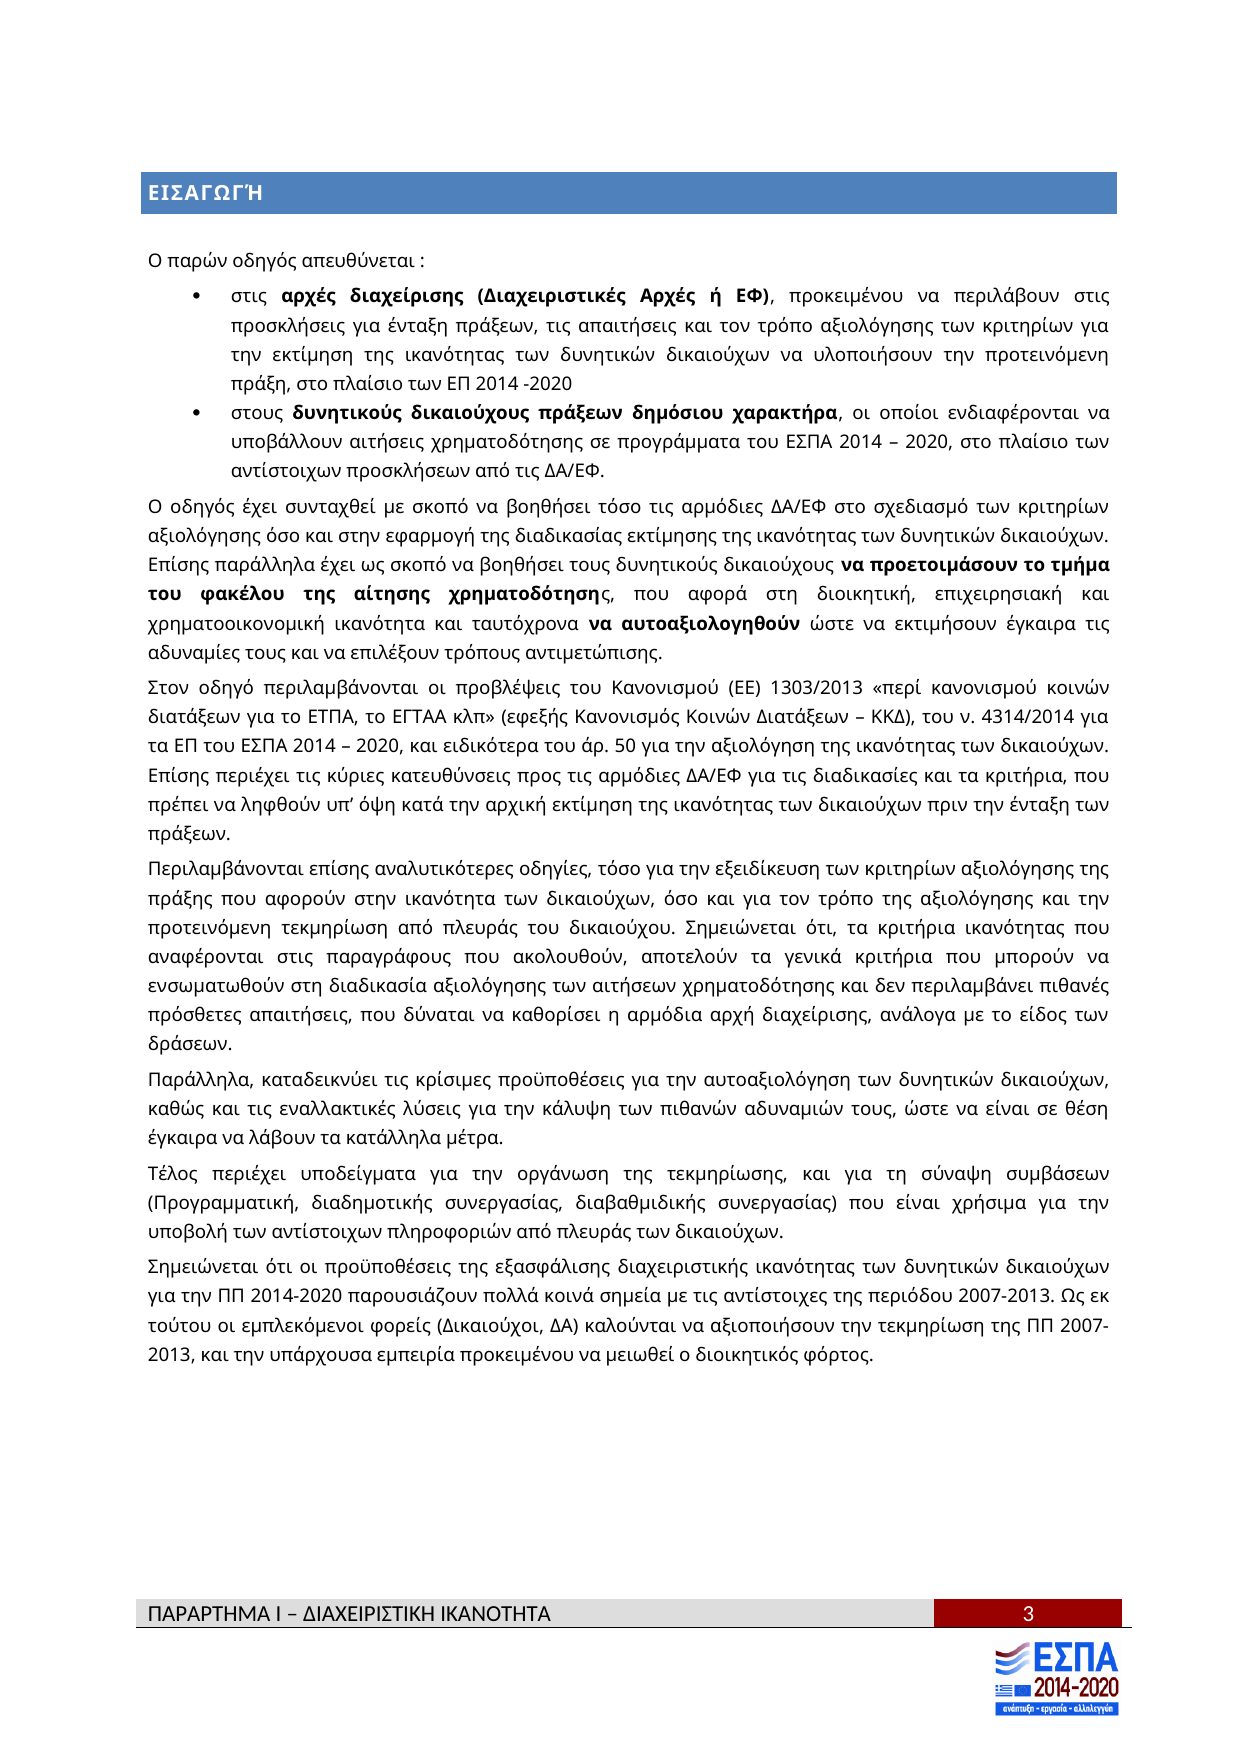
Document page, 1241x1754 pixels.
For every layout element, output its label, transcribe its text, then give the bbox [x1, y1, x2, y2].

text Ο οδηγός έχει συνταχθεί με σκοπό να βοηθήσει τόσο τις αρμόδιες ΔΑ/ΕΦ στο σχεδιασμό των κριτηρίων αξιολόγησης όσο και στην εφαρμογή της διαδικασίας εκτίμησης της ικανότητας των δυνητικών δικαιούχων. Επίσης παράλληλα έχει ως σκοπό να βοηθήσει τους δυνητικούς δικαιούχους να προετοιμάσουν το τμήμα του φακέλου της αίτησης χρηματοδότησης, που αφορά στη διοικητική, επιχειρησιακή και χρηματοοικονομική ικανότητα και ταυτόχρονα να αυτοαξιολογηθούν ώστε να εκτιμήσουν έγκαιρα τις αδυναμίες τους και να επιλέξουν τρόπους αντιμετώπισης. [148, 489, 1110, 664]
text Τέλος περιέχει υποδείγματα για την οργάνωση της τεκμηρίωσης, και για τη σύναψη συμβάσεων (Προγραμματική, διαδημοτικής συνεργασίας, διαβαθμιδικής συνεργασίας) που είναι χρήσιμα για την υποβολή των αντίστοιχων πληροφοριών από πλευράς των δικαιούχων. [148, 1156, 1110, 1244]
text Σημειώνεται ότι οι προϋποθέσεις της εξασφάλισης διαχειριστικής ικανότητας των δυνητικών δικαιούχων για την ΠΠ 2014-2020 παρουσιάζουν πολλά κοινά σημεία με τις αντίστοιχες της περιόδου 2007-2013. Ως εκ τούτου οι εμπλεκόμενοι φορείς (Δικαιούχοι, ΔΑ) καλούνται να αξιοποιήσουν την τεκμηρίωση της ΠΠ 2007-2013, και την υπάρχουσα εμπειρία προκειμένου να μειωθεί ο διοικητικός φόρτος. [148, 1250, 1110, 1367]
text Περιλαμβάνονται επίσης αναλυτικότερες οδηγίες, τόσο για την εξειδίκευση των κριτηρίων αξιολόγησης της πράξης που αφορούν στην ικανότητα των δικαιούχων, όσο και για τον τρόπο της αξιολόγησης και την προτεινόμενη τεκμηρίωση από πλευράς του δικαιούχου. Σημειώνεται ότι, τα κριτήρια ικανότητας που αναφέρονται στις παραγράφους που ακολουθούν, αποτελούν τα γενικά κριτήρια που μπορούν να ενσωματωθούν στη διαδικασία αξιολόγησης των αιτήσεων χρηματοδότησης και δεν περιλαμβάνει πιθανές πρόσθετες απαιτήσεις, που δύναται να καθορίσει η αρμόδια αρχή διαχείρισης, ανάλογα με το είδος των δράσεων. [148, 852, 1110, 1056]
picture [992, 1640, 1121, 1717]
subtitle Εισαγωγή [148, 178, 1110, 208]
list στους δυνητικούς δικαιούχους πράξεων δημόσιου χαρακτήρα, οι οποίοι ενδιαφέρονται να υποβάλλουν αιτήσεις χρηματοδότησης σε προγράμματα του ΕΣΠΑ 2014 – 2020, στο πλαίσιο των αντίστοιχων προσκλήσεων από τις ΔΑ/ΕΦ. [193, 396, 1110, 483]
text Παράλληλα, καταδεικνύει τις κρίσιμες προϋποθέσεις για την αυτοαξιολόγηση των δυνητικών δικαιούχων, καθώς και τις εναλλακτικές λύσεις για την κάλυψη των πιθανών αδυναμιών τους, ώστε να είναι σε θέση έγκαιρα να λάβουν τα κατάλληλα μέτρα. [148, 1062, 1110, 1150]
list στις αρχές διαχείρισης (Διαχειριστικές Αρχές ή ΕΦ), προκειμένου να περιλάβουν στις προσκλήσεις για ένταξη πράξεων, τις απαιτήσεις και τον τρόπο αξιολόγησης των κριτηρίων για την εκτίμηση της ικανότητας των δυνητικών δικαιούχων να υλοποιήσουν την προτεινόμενη πράξη, στο πλαίσιο των ΕΠ 2014 -2020 [193, 279, 1110, 396]
text Στον οδηγό περιλαμβάνονται οι προβλέψεις του Κανονισμού (ΕΕ) 1303/2013 «περί κανονισμού κοινών διατάξεων για το ΕΤΠΑ, το ΕΓΤΑΑ κλπ» (εφεξής Κανονισμός Κοινών Διατάξεων – ΚΚΔ), του ν. 4314/2014 για τα ΕΠ του ΕΣΠΑ 2014 – 2020, και ειδικότερα του άρ. 50 για την αξιολόγηση της ικανότητας των δικαιούχων. Επίσης περιέχει τις κύριες κατευθύνσεις προς τις αρμόδιες ΔΑ/ΕΦ για τις διαδικασίες και τα κριτήρια, που πρέπει να ληφθούν υπ’ όψη κατά την αρχική εκτίμηση της ικανότητας των δικαιούχων πριν την ένταξη των πράξεων. [148, 671, 1110, 846]
text Ο παρών οδηγός απευθύνεται : [148, 244, 1110, 273]
